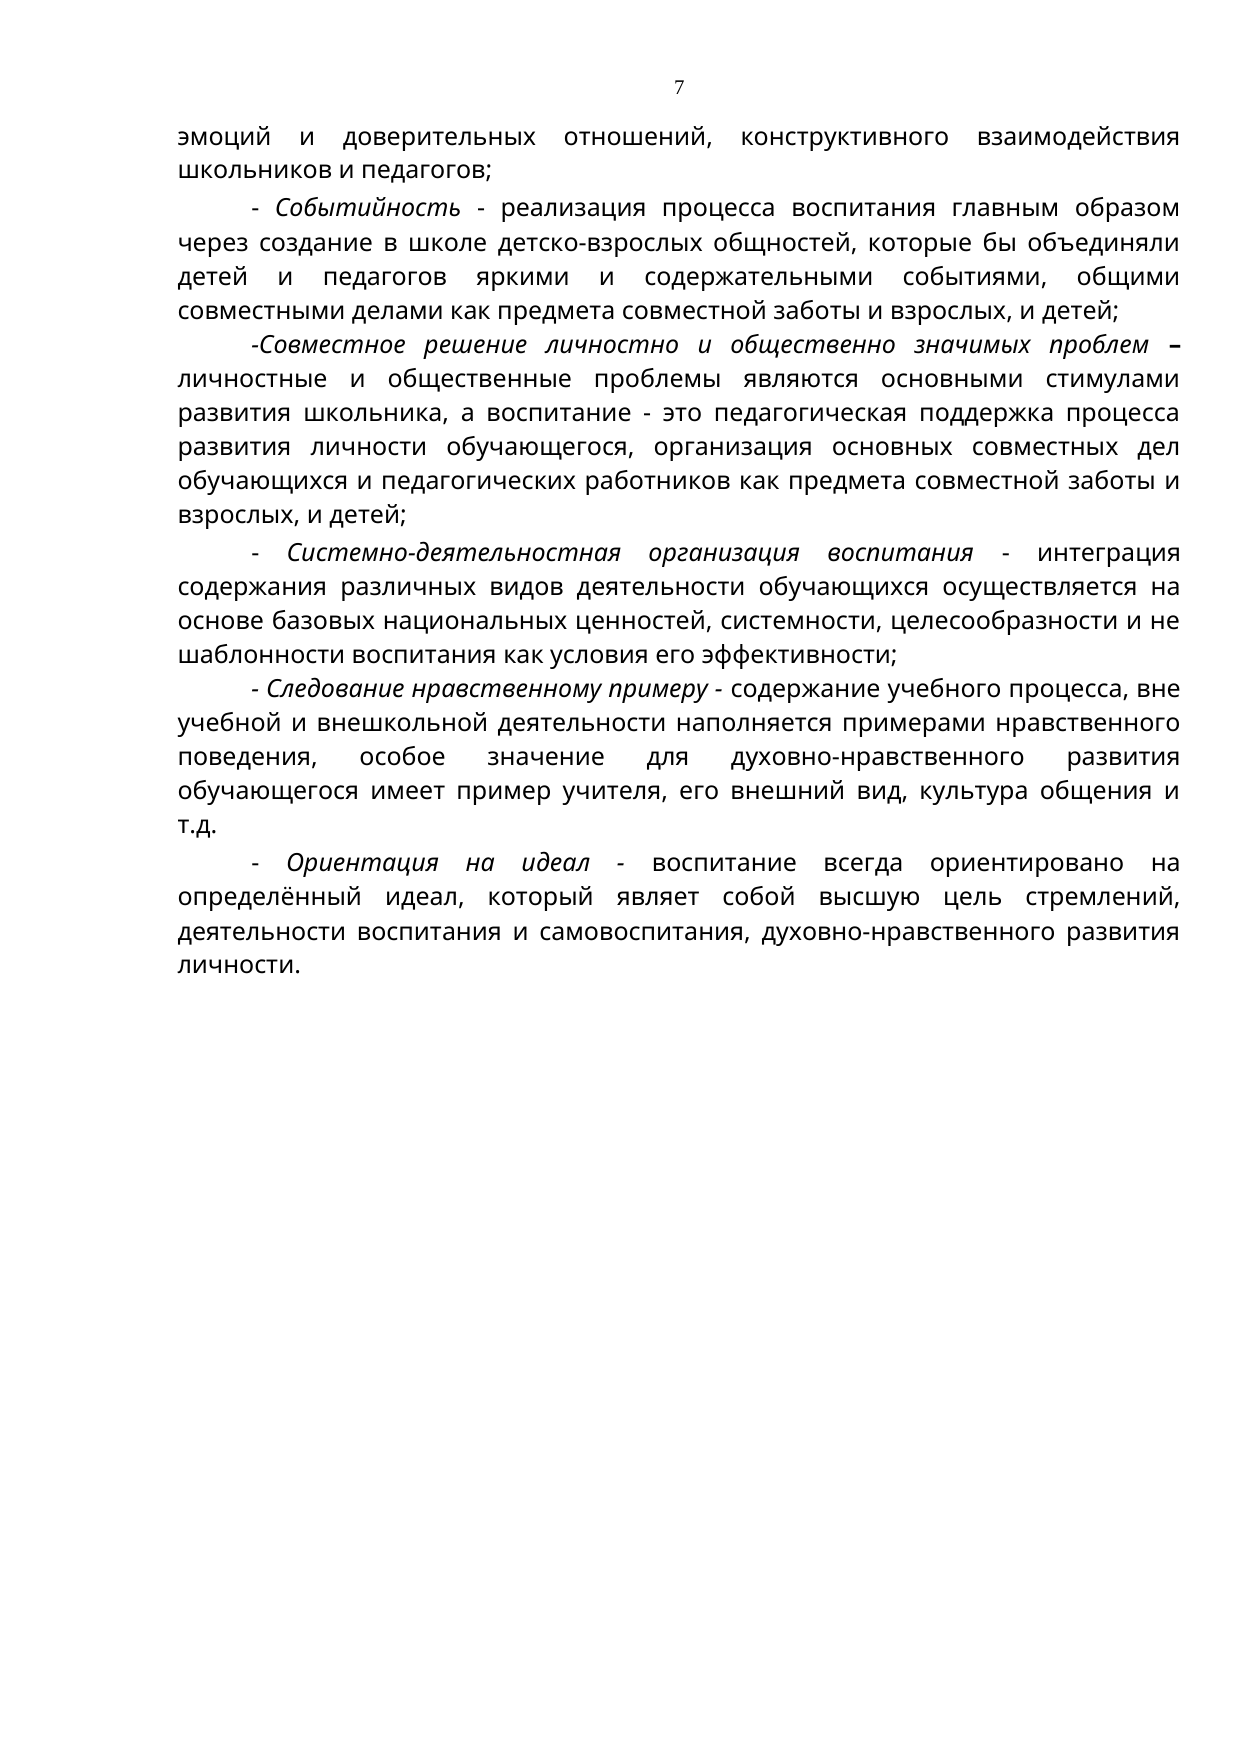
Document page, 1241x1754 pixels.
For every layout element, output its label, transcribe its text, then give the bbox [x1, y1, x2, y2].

text - Ориентация на идеал - воспитание всегда ориентировано на определённый идеал, который являет собой высшую цель стремлений, деятельности воспитания и самовоспитания, духовно-нравственного развития личности. [177, 845, 1181, 981]
text - Событийность - реализация процесса воспитания главным образом через создание в школе детско-взрослых общностей, которые бы объединяли детей и педагогов яркими и содержательными событиями, общими совместными делами как предмета совместной заботы и взрослых, и детей; [177, 190, 1181, 326]
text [177, 118, 1181, 186]
text - Следование нравственному примеру - содержание учебного процесса, вне учебной и внешкольной деятельности наполняется примерами нравственного поведения, особое значение для духовно-нравственного развития обучающегося имеет пример учителя, его внешний вид, культура общения и т.д. [177, 671, 1181, 841]
text - Системно-деятельностная организация воспитания - интеграция содержания различных видов деятельности обучающихся осуществляется на основе базовых национальных ценностей, системности, целесообразности и не шаблонности воспитания как условия его эффективности; [177, 534, 1181, 671]
text -Совместное решение личностно и общественно значимых проблем – личностные и общественные проблемы являются основными стимулами развития школьника, а воспитание - это педагогическая поддержка процесса развития личности обучающегося, организация основных совместных дел обучающихся и педагогических работников как предмета совместной заботы и взрослых, и детей; [177, 326, 1181, 531]
